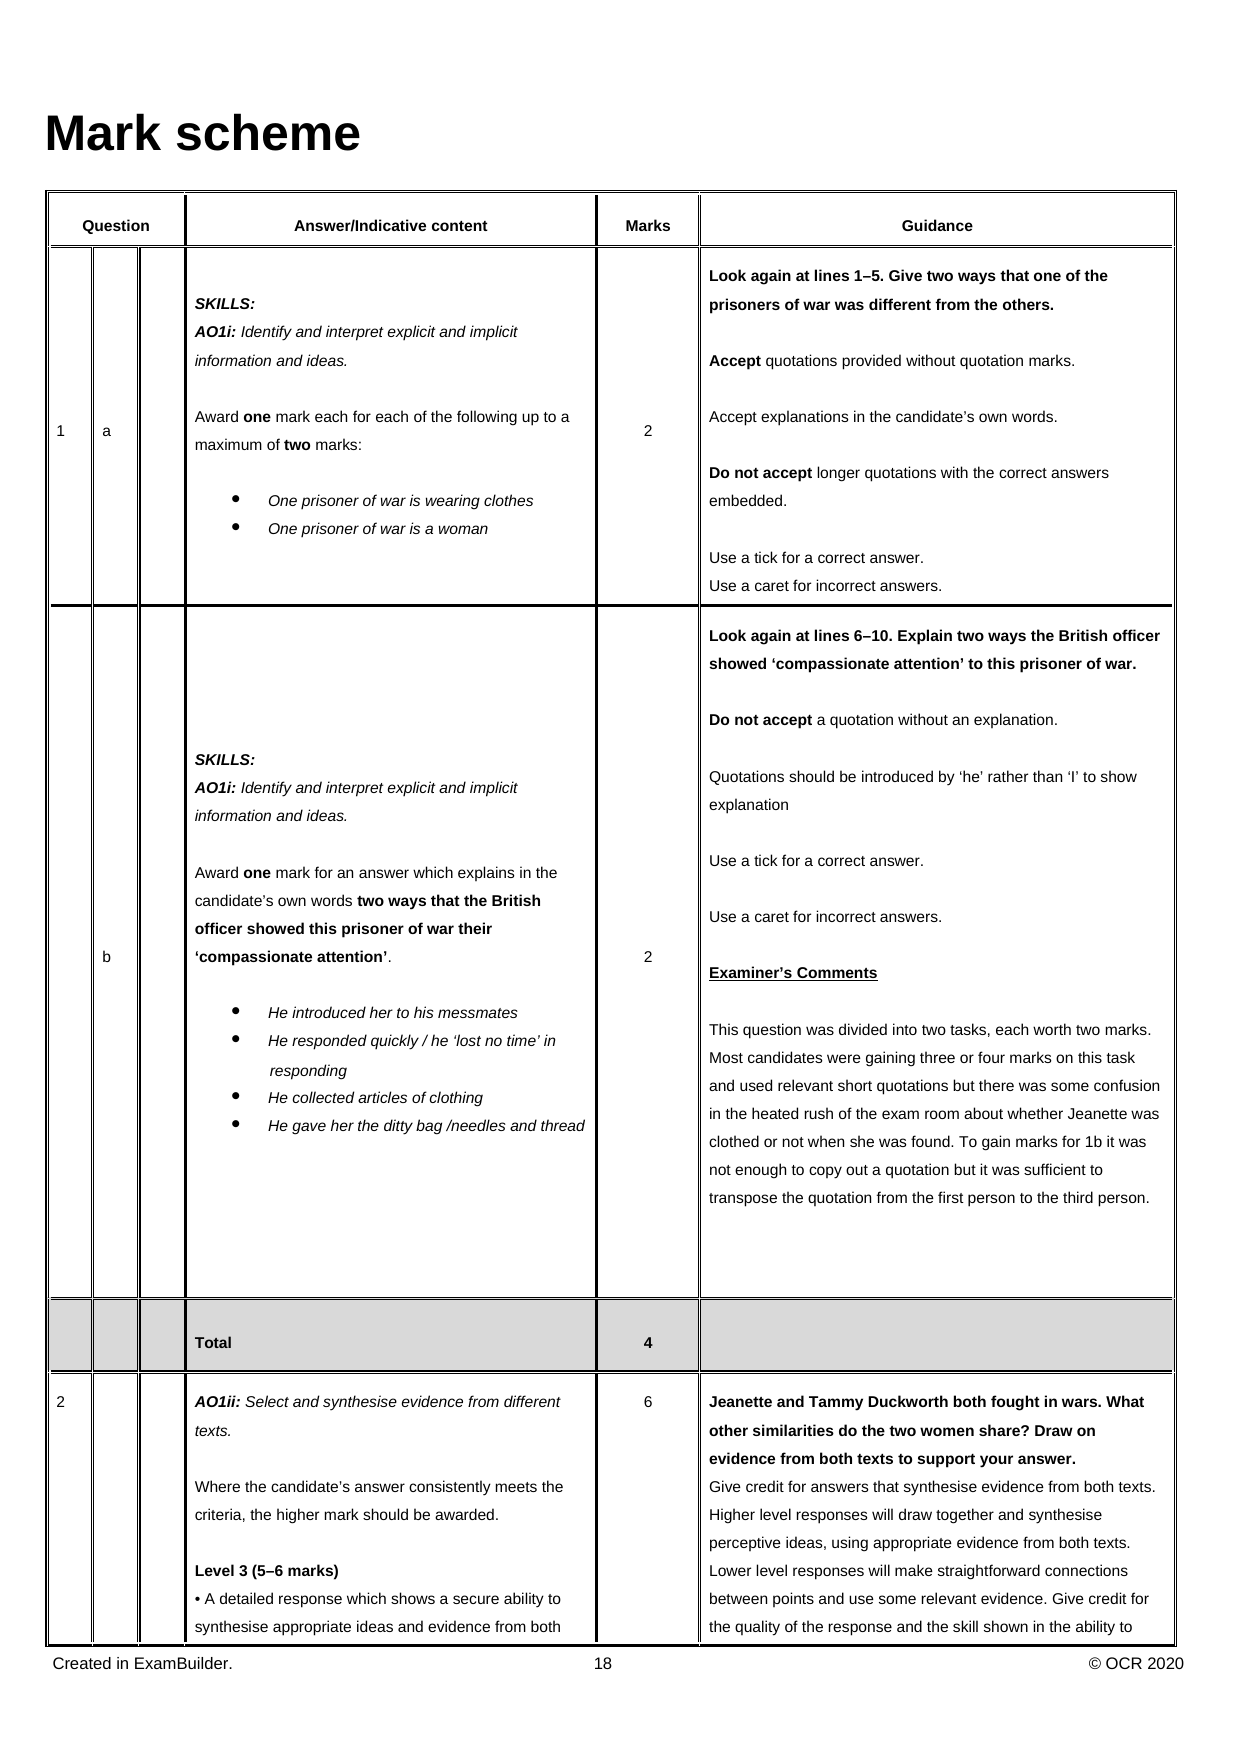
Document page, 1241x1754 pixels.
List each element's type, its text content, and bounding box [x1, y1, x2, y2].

table_cell [139, 1374, 185, 1644]
table_cell [700, 1297, 1175, 1370]
table_cell b [94, 607, 137, 1297]
table_cell [141, 1300, 184, 1370]
table_header Guidance [700, 193, 1174, 244]
table_cell Look again at lines 6–10. Explain two ways the British officer showed ‘compassionate attention’ to this prisoner of war. Do not accept a quotation without an explanation. Quotations should be introduced by ‘he’ rather than ‘I’ to show explanation Use a tick for a correct answer. Use a caret for incorrect answers. Examiner’s Comments This question was divided into two tasks, each worth two marks. Most candidates were gaining three or four marks on this task and used relevant short quotations but there was some confusion in the heated rush of the exam room about whether Jeanette was clothed or not when she was found. To gain marks for 1b it was not enough to copy out a quotation but it was sufficient to transpose the quotation from the first person to the third person. [701, 604, 1174, 1297]
table_cell 6 [596, 1374, 699, 1644]
table_cell 1 [49, 245, 91, 604]
table_cell 2 [49, 1370, 93, 1644]
table_cell a [94, 248, 137, 604]
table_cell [185, 1374, 596, 1644]
table_cell [49, 604, 91, 1297]
table_cell 2 [598, 248, 698, 604]
table_cell [94, 1300, 137, 1370]
table_cell [93, 1370, 139, 1644]
table_cell [141, 248, 184, 604]
table_cell 4 [598, 1300, 698, 1370]
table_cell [700, 1370, 1174, 1644]
table_cell [141, 607, 184, 1297]
table_cell Total [187, 1300, 595, 1370]
table_header Question [47, 191, 185, 244]
table_header Marks [596, 193, 699, 244]
subtitle Mark scheme [44, 103, 1196, 161]
table_cell Look again at lines 1–5. Give two ways that one of the prisoners of war was different from the others. Accept quotations provided without quotation marks. Accept explanations in the candidate’s own words. Do not accept longer quotations with the correct answers embedded. Use a tick for a correct answer. Use a caret for incorrect answers. [701, 245, 1174, 604]
table_cell 2 [598, 607, 698, 1297]
table_cell SKILLS: AO1i: Identify and interpret explicit and implicit information and ideas. Award one mark each for each of the following up to a maximum of two marks: One prisoner of war is wearing clothes One prisoner of war is a woman [187, 248, 595, 604]
table_header Answer/Indicative content [185, 193, 596, 244]
table_cell SKILLS: AO1i: Identify and interpret explicit and implicit information and ideas. Award one mark for an answer which explains in the candidate’s own words two ways that the British officer showed this prisoner of war their ‘compassionate attention’. He introduced her to his messmates He responded quickly / he ‘lost no time’ in responding He collected articles of clothing He gave her the ditty bag /needles and thread [187, 607, 595, 1297]
table_cell [47, 1297, 93, 1370]
